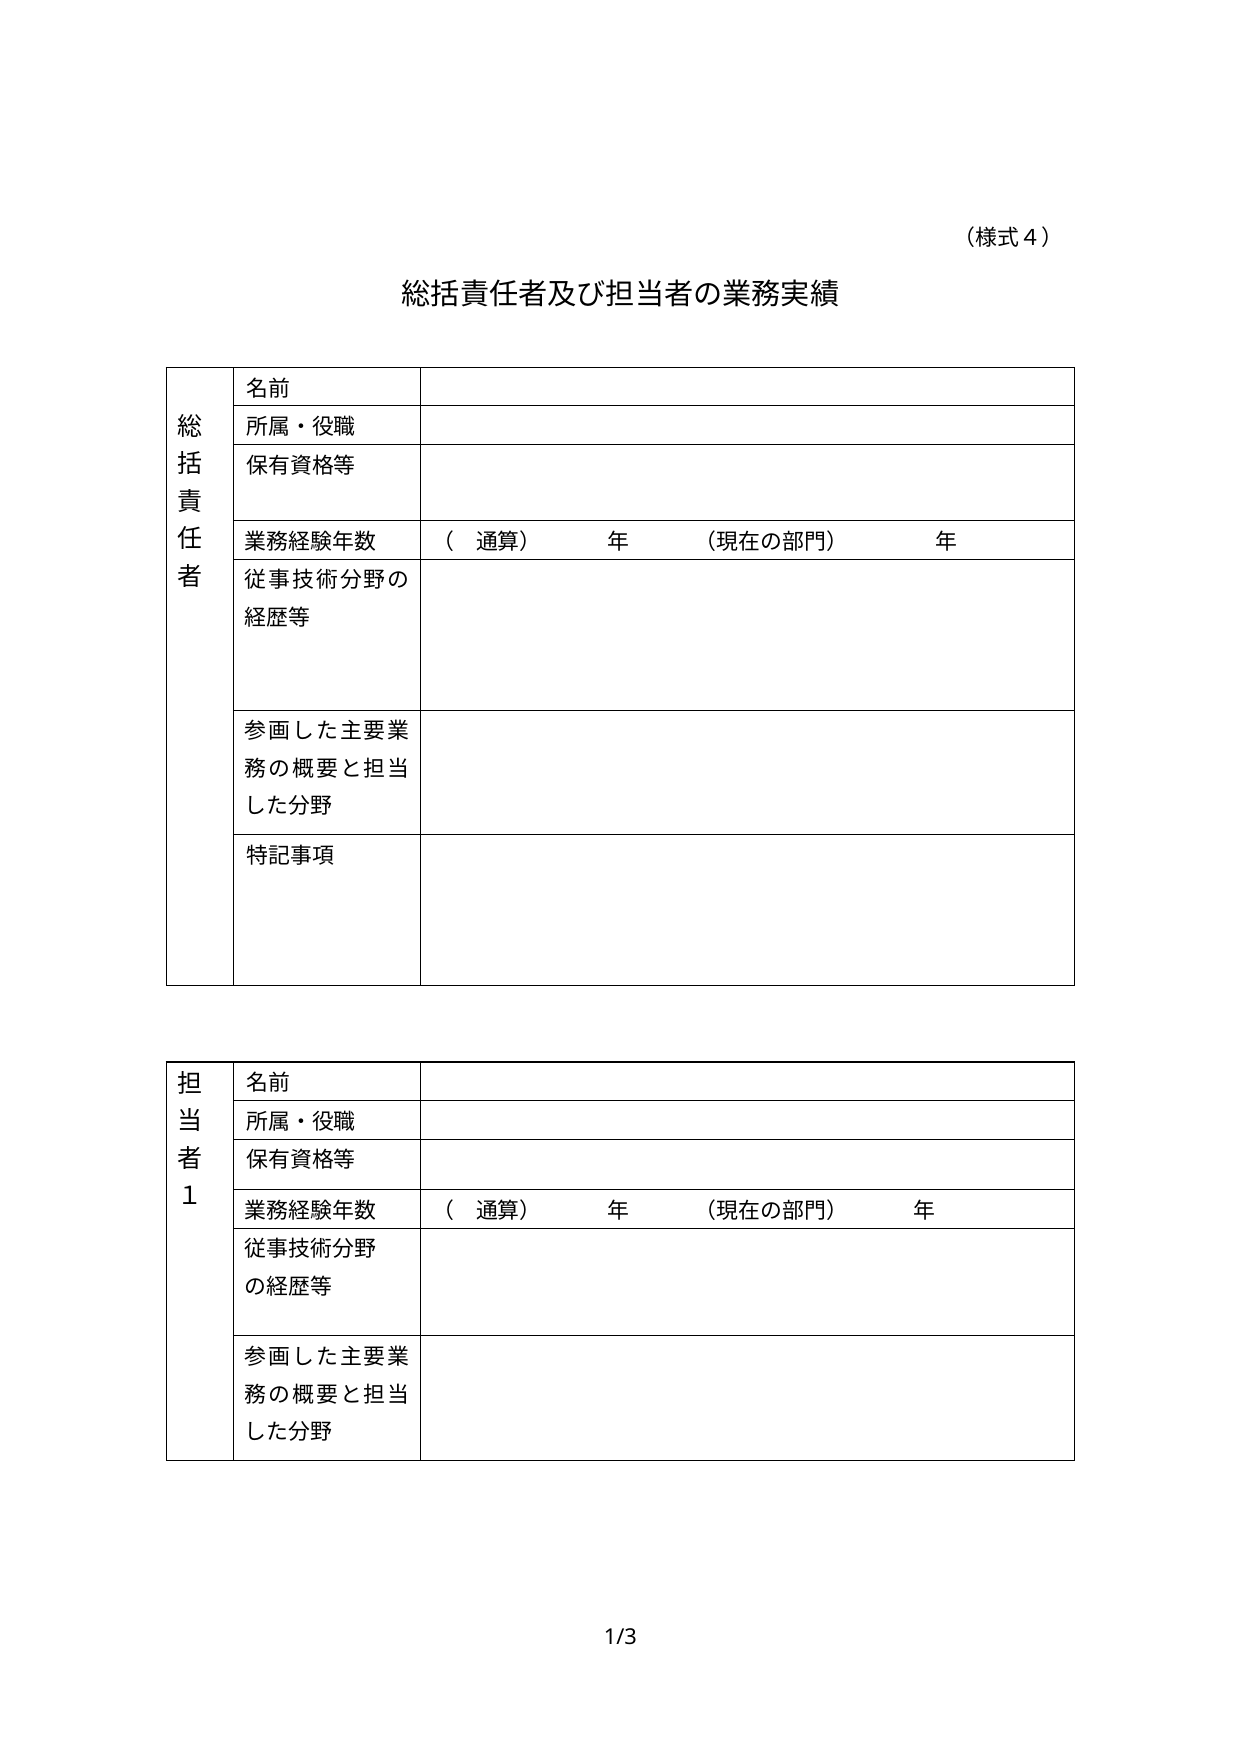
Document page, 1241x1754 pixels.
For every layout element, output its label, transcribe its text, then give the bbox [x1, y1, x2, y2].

table_cell [421, 560, 1074, 709]
table_cell （ 通算） 年 （現在の部門） 年 [421, 1190, 1074, 1227]
table_cell （ 通算） 年 （現在の部門） 年 [421, 521, 1074, 558]
table_cell 業務経験年数 [234, 1190, 420, 1227]
table_cell 参画した主要業務の概要と担当した分野 [234, 711, 420, 834]
table_cell [421, 1101, 1074, 1138]
table_cell 所属・役職 [234, 1101, 420, 1138]
table_cell [421, 1336, 1074, 1460]
table_header 名前 [234, 1063, 420, 1100]
table_cell 保有資格等 [234, 1140, 420, 1189]
table_header 名前 [234, 368, 420, 405]
table_cell [421, 835, 1074, 985]
table_header [421, 1063, 1074, 1100]
table_cell 従事技術分野の経歴等 [234, 560, 420, 709]
table_cell 業務経験年数 [234, 521, 420, 558]
table_cell 参画した主要業務の概要と担当した分野 [234, 1336, 420, 1460]
table_cell 従事技術分野 の経歴等 [234, 1229, 420, 1335]
table_header 総括責任者 [167, 368, 233, 985]
table_cell [421, 1140, 1074, 1189]
table_header 担当者 １ [167, 1063, 233, 1460]
text 総括責任者及び担当者の業務実績 [177, 254, 1063, 329]
table_cell 保有資格等 [234, 445, 420, 520]
table_cell 特記事項 [234, 835, 420, 985]
table_header [421, 368, 1074, 405]
table_cell 所属・役職 [234, 406, 420, 444]
table_cell [421, 406, 1074, 444]
table_cell [421, 445, 1074, 520]
table_cell [421, 1229, 1074, 1335]
text （様式４） [177, 217, 1063, 254]
table_cell [421, 711, 1074, 834]
